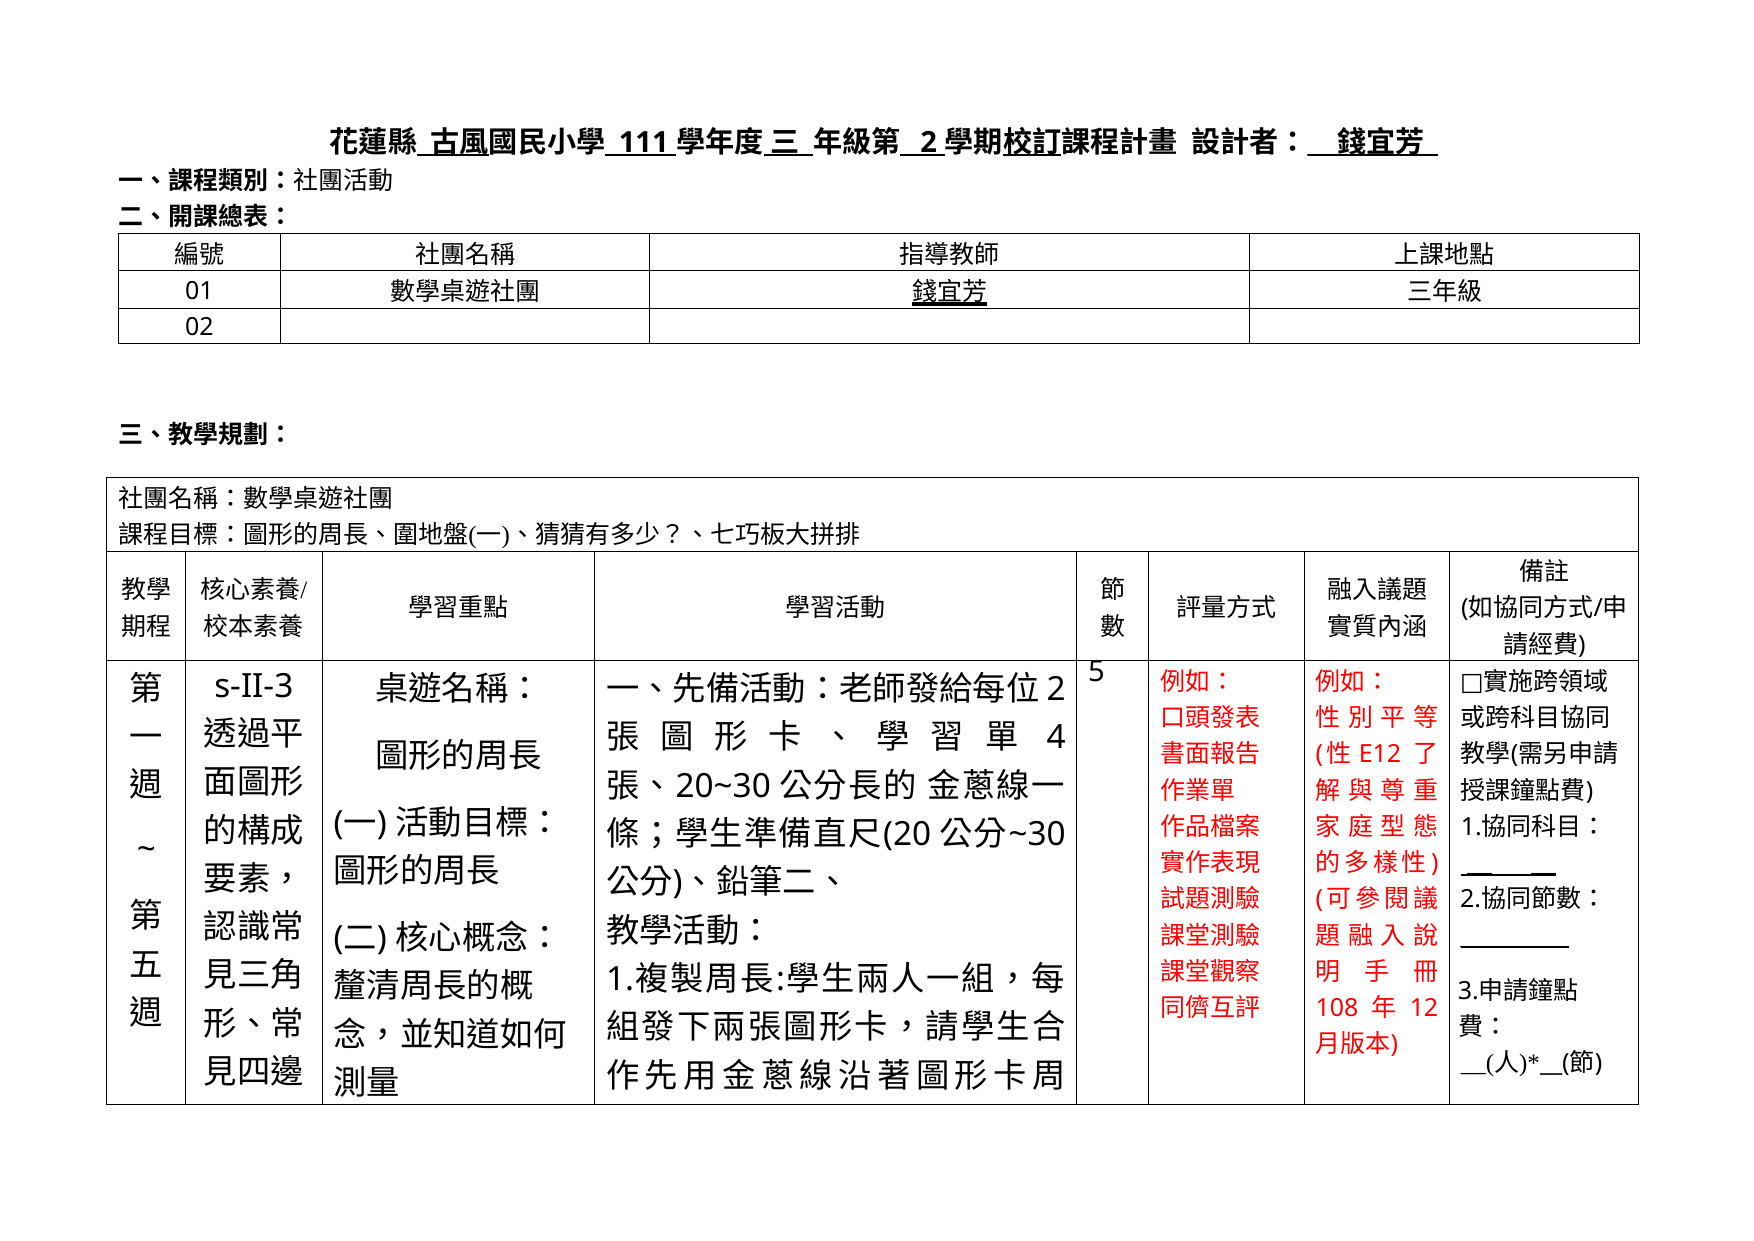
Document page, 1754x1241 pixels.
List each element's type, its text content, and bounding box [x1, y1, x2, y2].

table_cell [281, 309, 649, 343]
text 三、教學規劃： [118, 410, 1636, 452]
table_header 社團名稱 [281, 234, 649, 270]
table_cell 節數 [1077, 552, 1148, 660]
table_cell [1305, 661, 1449, 1104]
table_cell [186, 661, 322, 1104]
text 花蓮縣 古風國民小學 111 學年度 三 年級第 2 學期校訂課程計畫 設計者：＿錢宜芳 [118, 118, 1636, 161]
table_header 上課地點 [1250, 234, 1639, 270]
table_cell 第一週 ~ 第五週 [107, 661, 185, 1104]
table_cell 學習活動 [595, 552, 1076, 660]
table_cell 學習重點 [323, 552, 594, 660]
table_cell 備註 (如協同方式/申請經費) [1450, 552, 1638, 660]
table_cell 錢宜芳 [650, 271, 1249, 308]
table_cell 01 [119, 271, 280, 308]
table_cell 核心素養/校本素養 [186, 552, 322, 660]
table_cell 融入議題 實質內涵 [1305, 552, 1449, 660]
table_cell [650, 309, 1249, 343]
table_header 社團名稱：數學桌遊社團 課程目標：圖形的周長、圍地盤(一)、猜猜有多少？、七巧板大拼排 [107, 478, 1638, 551]
table_cell 數學桌遊社團 [281, 271, 649, 308]
table_cell 三年級 [1250, 271, 1639, 308]
table_cell 評量方式 [1149, 552, 1304, 660]
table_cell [595, 661, 1076, 1104]
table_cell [1450, 661, 1638, 1104]
table_cell 5 [1077, 661, 1148, 1104]
text 一、課程類別：社團活動 [118, 161, 1636, 197]
table_cell 02 [119, 309, 280, 343]
table_header 指導教師 [650, 234, 1249, 270]
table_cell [323, 661, 594, 1104]
table_cell [1250, 309, 1639, 343]
table_cell 教學期程 [107, 552, 185, 660]
table_header 編號 [119, 234, 280, 270]
text 二、開課總表： [118, 197, 1636, 233]
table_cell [1149, 661, 1304, 1104]
